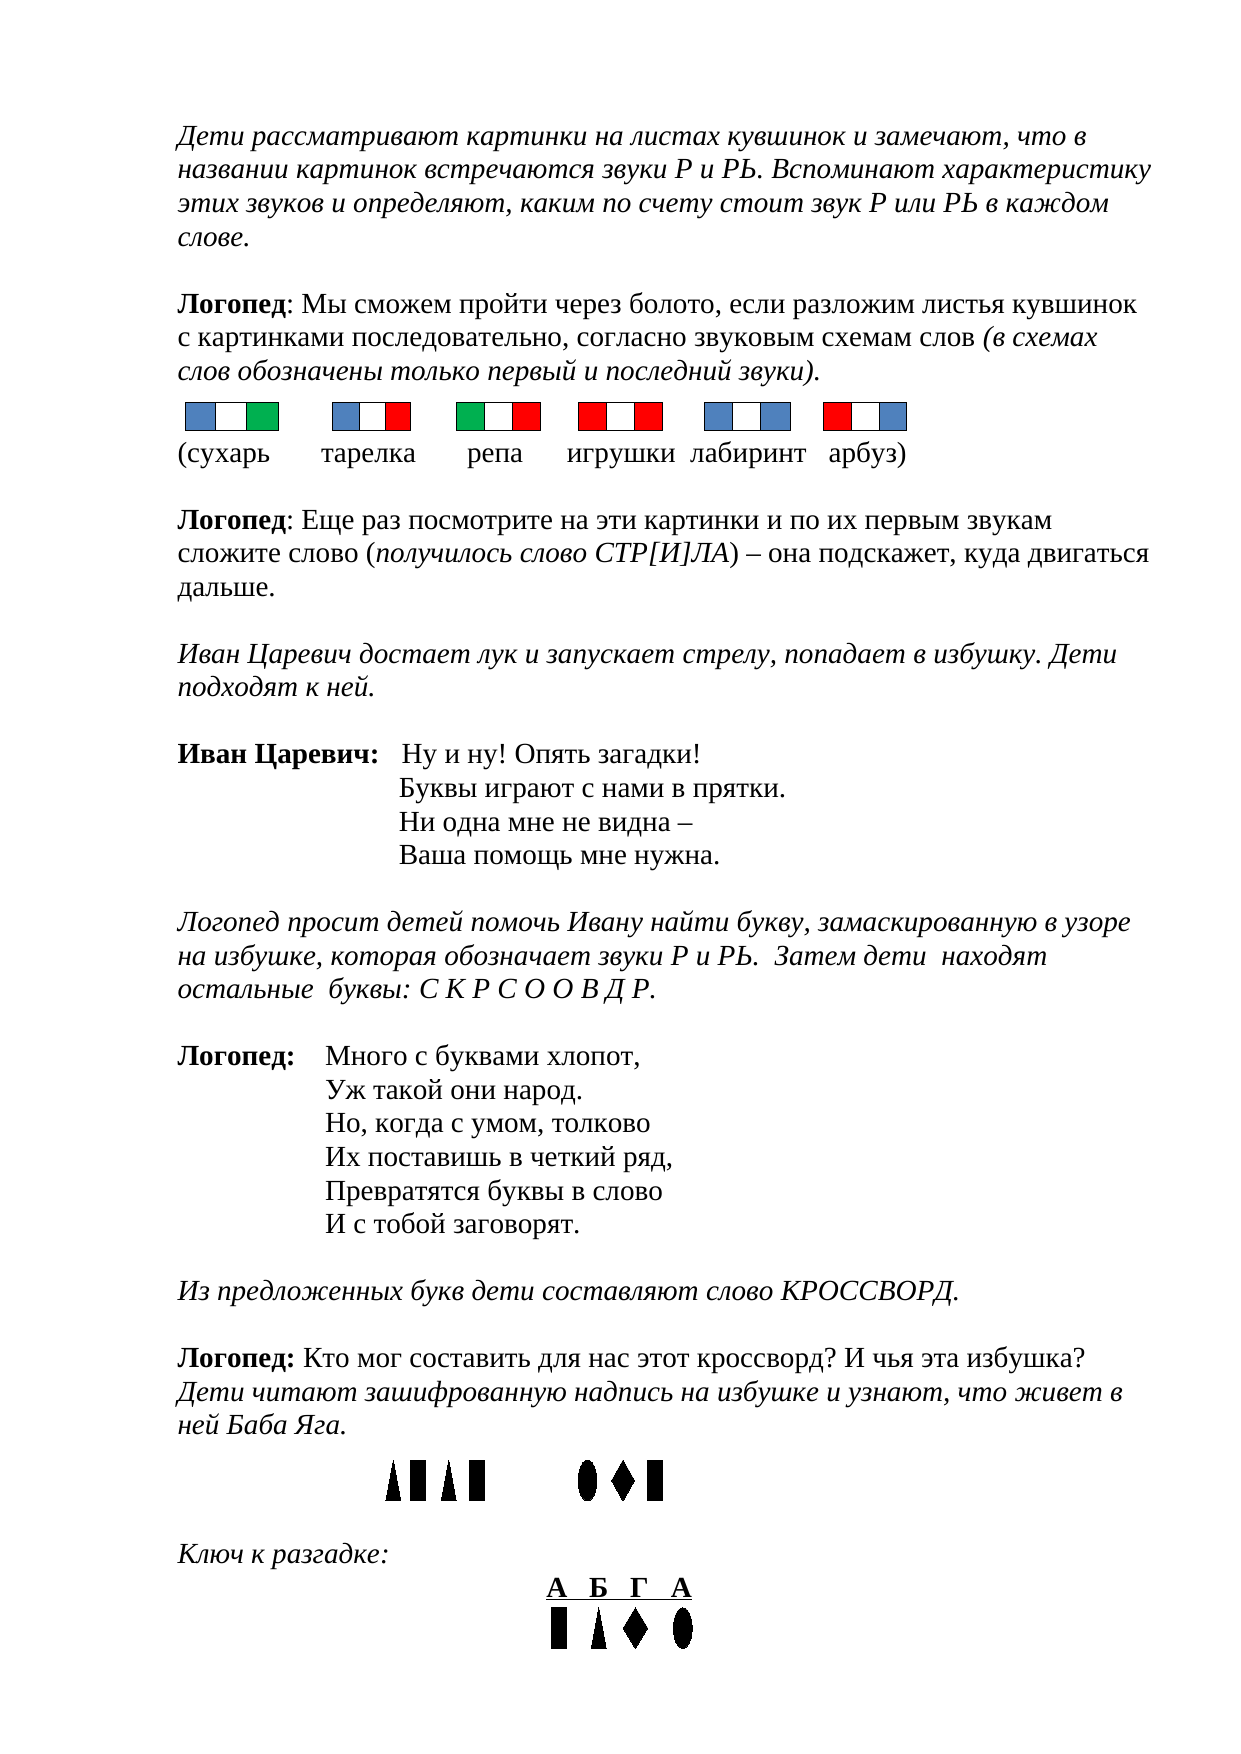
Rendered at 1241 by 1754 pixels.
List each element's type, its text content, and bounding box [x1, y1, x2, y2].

text Ключ к разгадке: [177, 1536, 1152, 1570]
text А Б Г А [177, 1570, 1152, 1603]
text Ни одна мне не видна – [398, 804, 1152, 837]
text Логопед: Мы сможем пройти через болото, если разложим листья кувшинок с картинками последовательно, согласно звуковым схемам слов (в схемах слов обозначены только первый и последний звуки). [177, 286, 1152, 386]
text Превратятся буквы в слово [325, 1173, 1152, 1206]
text Логопед: Кто мог составить для нас этот кроссворд? И чья эта избушка? [177, 1340, 1152, 1374]
text Логопед: Много с буквами хлопот, [177, 1038, 1152, 1072]
text Но, когда с умом, толково [325, 1106, 1152, 1139]
text Ваша помощь мне нужна. [398, 837, 1152, 871]
text Уж такой они народ. [325, 1072, 1152, 1106]
text Из предложенных букв дети составляют слово КРОССВОРД. [177, 1273, 1152, 1307]
text (сухарь тарелка репа игрушки лабиринт арбуз) [177, 435, 1152, 468]
text Их поставишь в четкий ряд, [325, 1139, 1152, 1173]
text Дети читают зашифрованную надпись на избушке и узнают, что живет в ней Баба Яга. [177, 1374, 1152, 1441]
text Иван Царевич достает лук и запускает стрелу, попадает в избушку. Дети подходят к ней. [177, 636, 1152, 703]
text Логопед просит детей помочь Ивану найти букву, замаскированную в узоре на избушке, которая обозначает звуки Р и РЬ. Затем дети находят остальные буквы: С К Р С О О В Д Р. [177, 904, 1152, 1005]
text И с тобой заговорят. [325, 1206, 1152, 1240]
text Дети рассматривают картинки на листах кувшинок и замечают, что в названии картинок встречаются звуки Р и РЬ. Вспоминают характеристику этих звуков и определяют, каким по счету стоит звук Р или РЬ в каждом слове. [177, 118, 1152, 252]
text Логопед: Еще раз посмотрите на эти картинки и по их первым звукам сложите слово (получилось слово СТР[И]ЛА) – она подскажет, куда двигаться дальше. [177, 502, 1152, 602]
text Иван Царевич: Ну и ну! Опять загадки! [177, 737, 1152, 770]
text Буквы играют с нами в прятки. [398, 770, 1152, 804]
